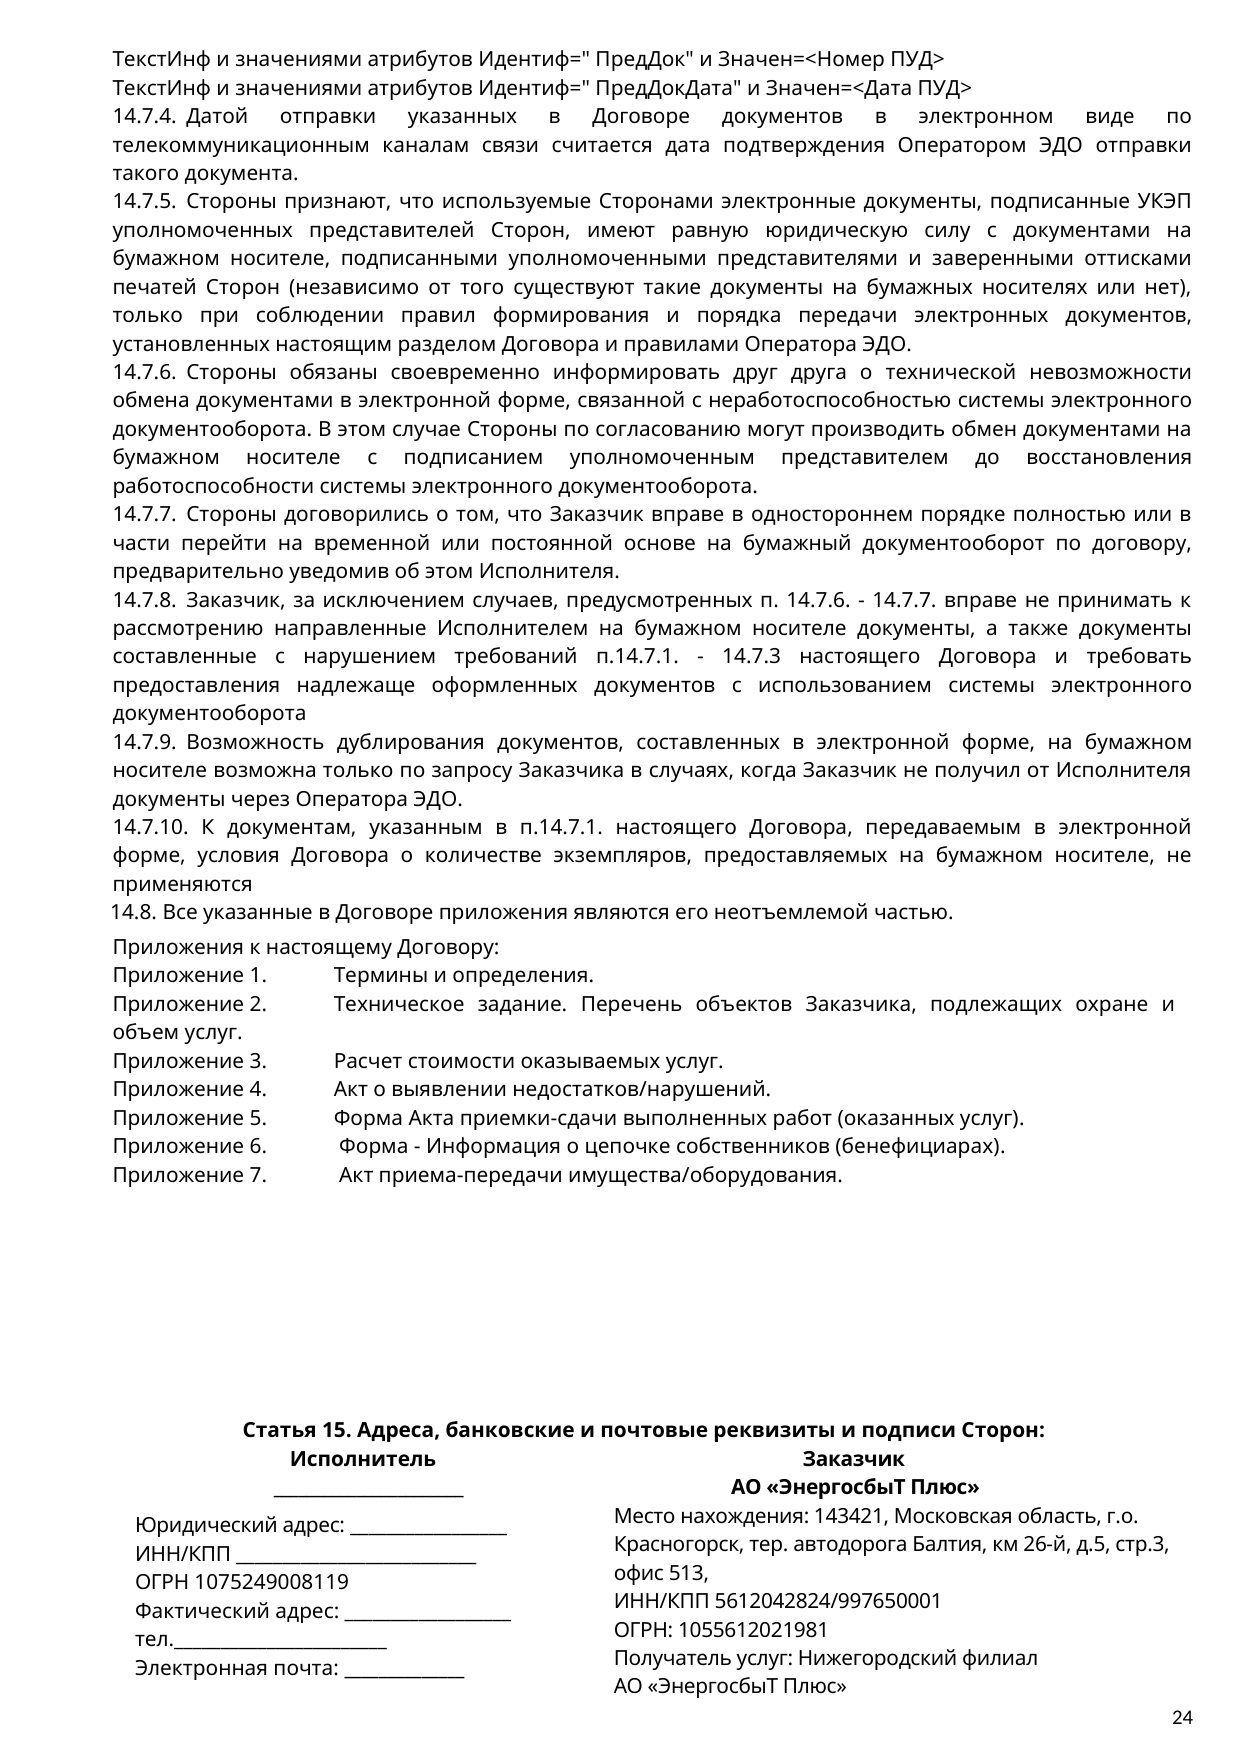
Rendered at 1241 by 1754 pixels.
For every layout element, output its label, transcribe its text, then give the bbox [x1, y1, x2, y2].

table_header [112, 1444, 591, 1704]
text 14.7.9. Возможность дублирования документов, составленных в электронной форме, на бумажном носителе возможна только по запросу Заказчика в случаях, когда Заказчик не получил от Исполнителя документы через Оператора ЭДО. [112, 727, 1193, 812]
text 14.7.7. Стороны договорились о том, что Заказчик вправе в одностороннем порядке полностью или в части перейти на временной или постоянной основе на бумажный документооборот по договору, предварительно уведомив об этом Исполнителя. [112, 499, 1193, 585]
text 14.8. Все указанные в Договоре приложения являются его неотъемлемой частью. [110, 897, 1193, 926]
list Техническое задание. Перечень объектов Заказчика, подлежащих охране и объем услуг. [112, 989, 1175, 1046]
text 14.7.8. Заказчик, за исключением случаев, предусмотренных п. 14.7.6. - 14.7.7. вправе не принимать к рассмотрению направленные Исполнителем на бумажном носителе документы, а также документы составленные с нарушением требований п.14.7.1. - 14.7.3 настоящего Договора и требовать предоставления надлежаще оформленных документов с использованием системы электронного документооборота [112, 585, 1193, 727]
list Термины и определения. [112, 961, 1175, 989]
text 14.7.5. Стороны признают, что используемые Сторонами электронные документы, подписанные УКЭП уполномоченных представителей Сторон, имеют равную юридическую силу с документами на бумажном носителе, подписанными уполномоченными представителями и заверенными оттисками печатей Сторон (независимо от того существуют такие документы на бумажных носителях или нет), только при соблюдении правил формирования и порядка передачи электронных документов, установленных настоящим разделом Договора и правилами Оператора ЭДО. [112, 187, 1193, 357]
text 14.7.10. К документам, указанным в п.14.7.1. настоящего Договора, передаваемым в электронной форме, условия Договора о количестве экземпляров, предоставляемых на бумажном носителе, не применяются [112, 812, 1193, 897]
text Статья 15. Адреса, банковские и почтовые реквизиты и подписи Сторон: [112, 1416, 1175, 1444]
list Акт приема-передачи имущества/оборудования. [112, 1160, 1175, 1188]
list Форма - Информация о цепочке собственников (бенефициарах). [112, 1131, 1175, 1160]
text ТекстИнф и значениями атрибутов Идентиф=" ПредДок" и Значен=<Номер ПУД> [112, 44, 1193, 73]
list Форма Акта приемки-сдачи выполненных работ (оказанных услуг). [112, 1103, 1175, 1131]
list Акт о выявлении недостатков/нарушений. [112, 1074, 1175, 1103]
list Расчет стоимости оказываемых услуг. [112, 1046, 1175, 1074]
text 14.7.6. Стороны обязаны своевременно информировать друг друга о технической невозможности обмена документами в электронной форме, связанной с неработоспособностью системы электронного документооборота. В этом случае Стороны по согласованию могут производить обмен документами на бумажном носителе с подписанием уполномоченным представителем до восстановления работоспособности системы электронного документооборота. [112, 357, 1193, 499]
text ТекстИнф и значениями атрибутов Идентиф=" ПредДокДата" и Значен=<Дата ПУД> [112, 73, 1193, 101]
text Приложения к настоящему Договору: [112, 932, 1175, 961]
table_header [591, 1444, 1162, 1704]
text 14.7.4. Датой отправки указанных в Договоре документов в электронном виде по телекоммуникационным каналам связи считается дата подтверждения Оператором ЭДО отправки такого документа. [112, 101, 1193, 187]
